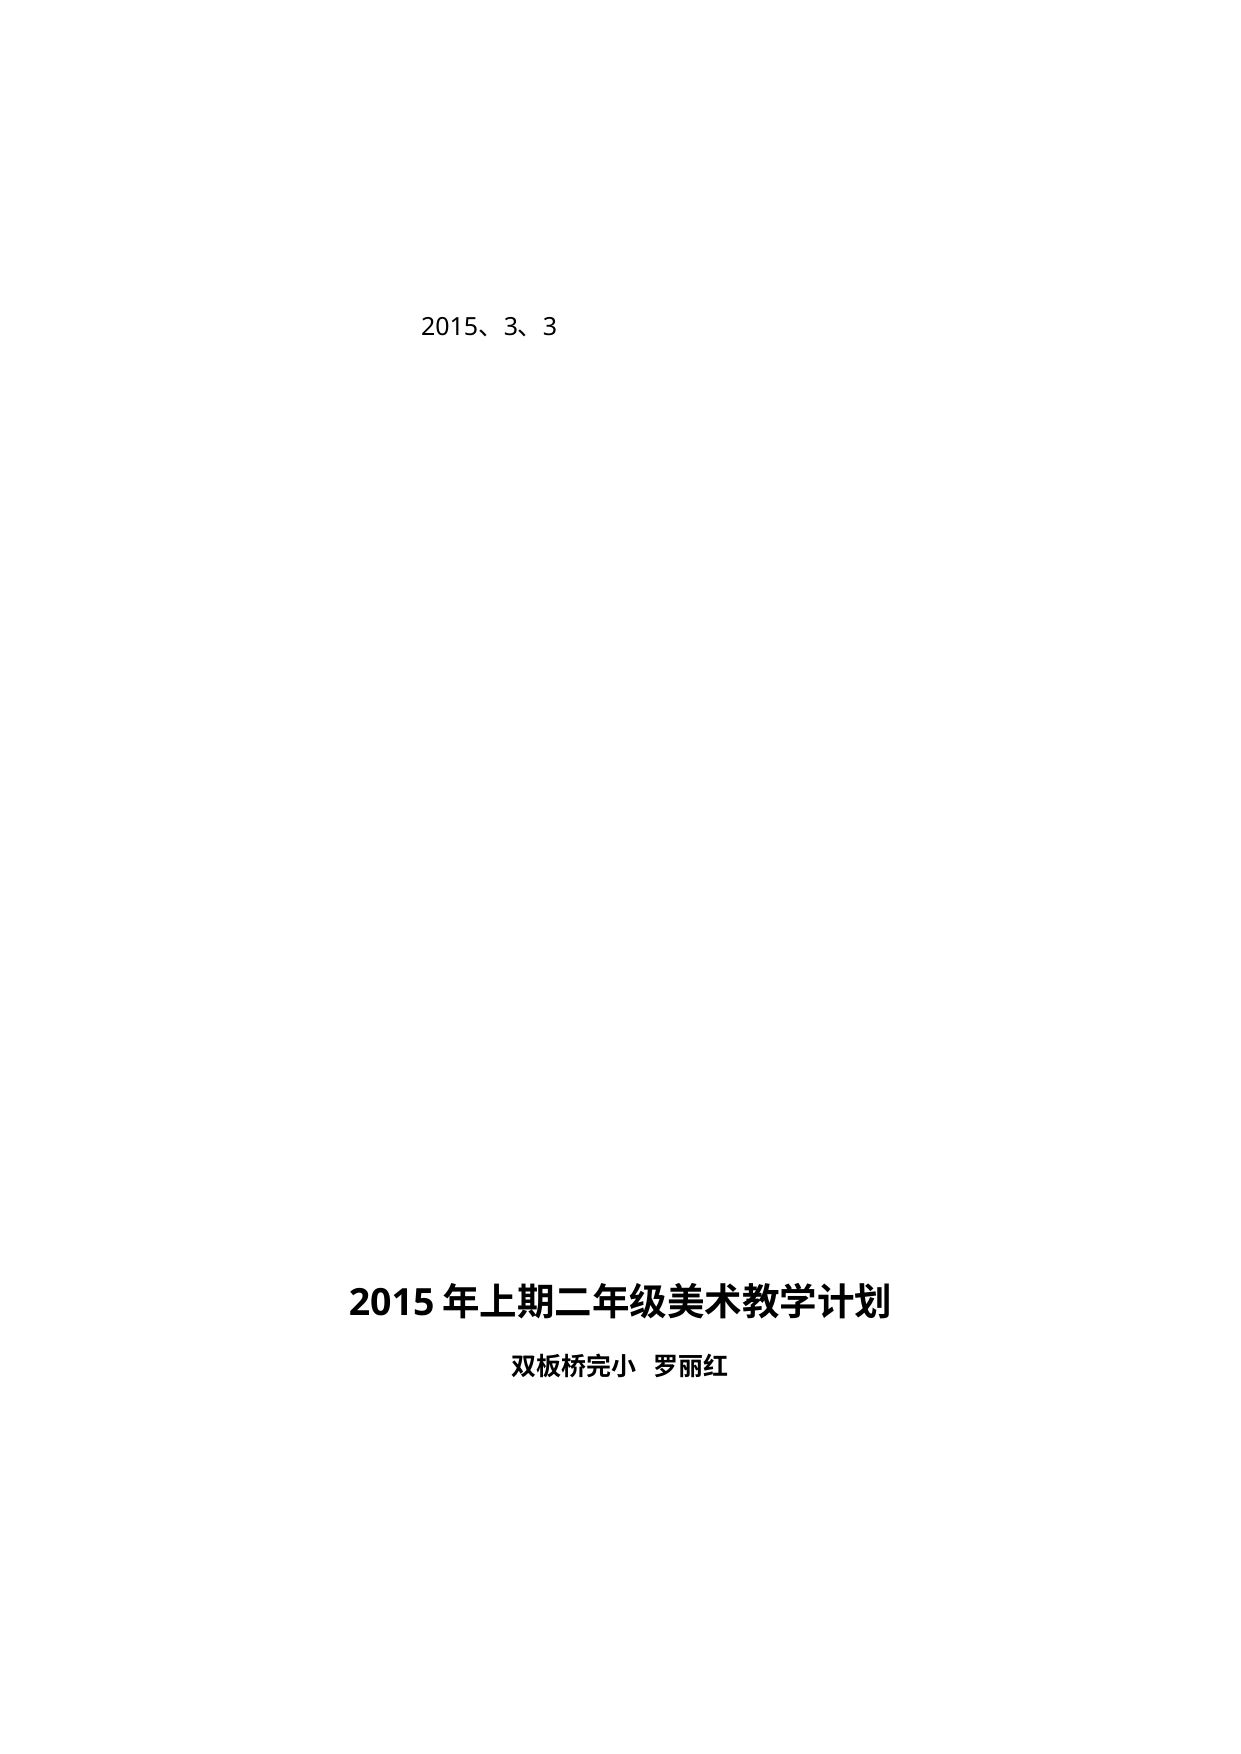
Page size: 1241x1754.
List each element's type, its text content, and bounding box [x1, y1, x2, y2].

text 2015、3、3 [187, 292, 1053, 357]
text 双板桥完小 罗丽红 [187, 1332, 1053, 1397]
text 2015年上期二年级美术教学计划 [187, 1267, 1053, 1332]
